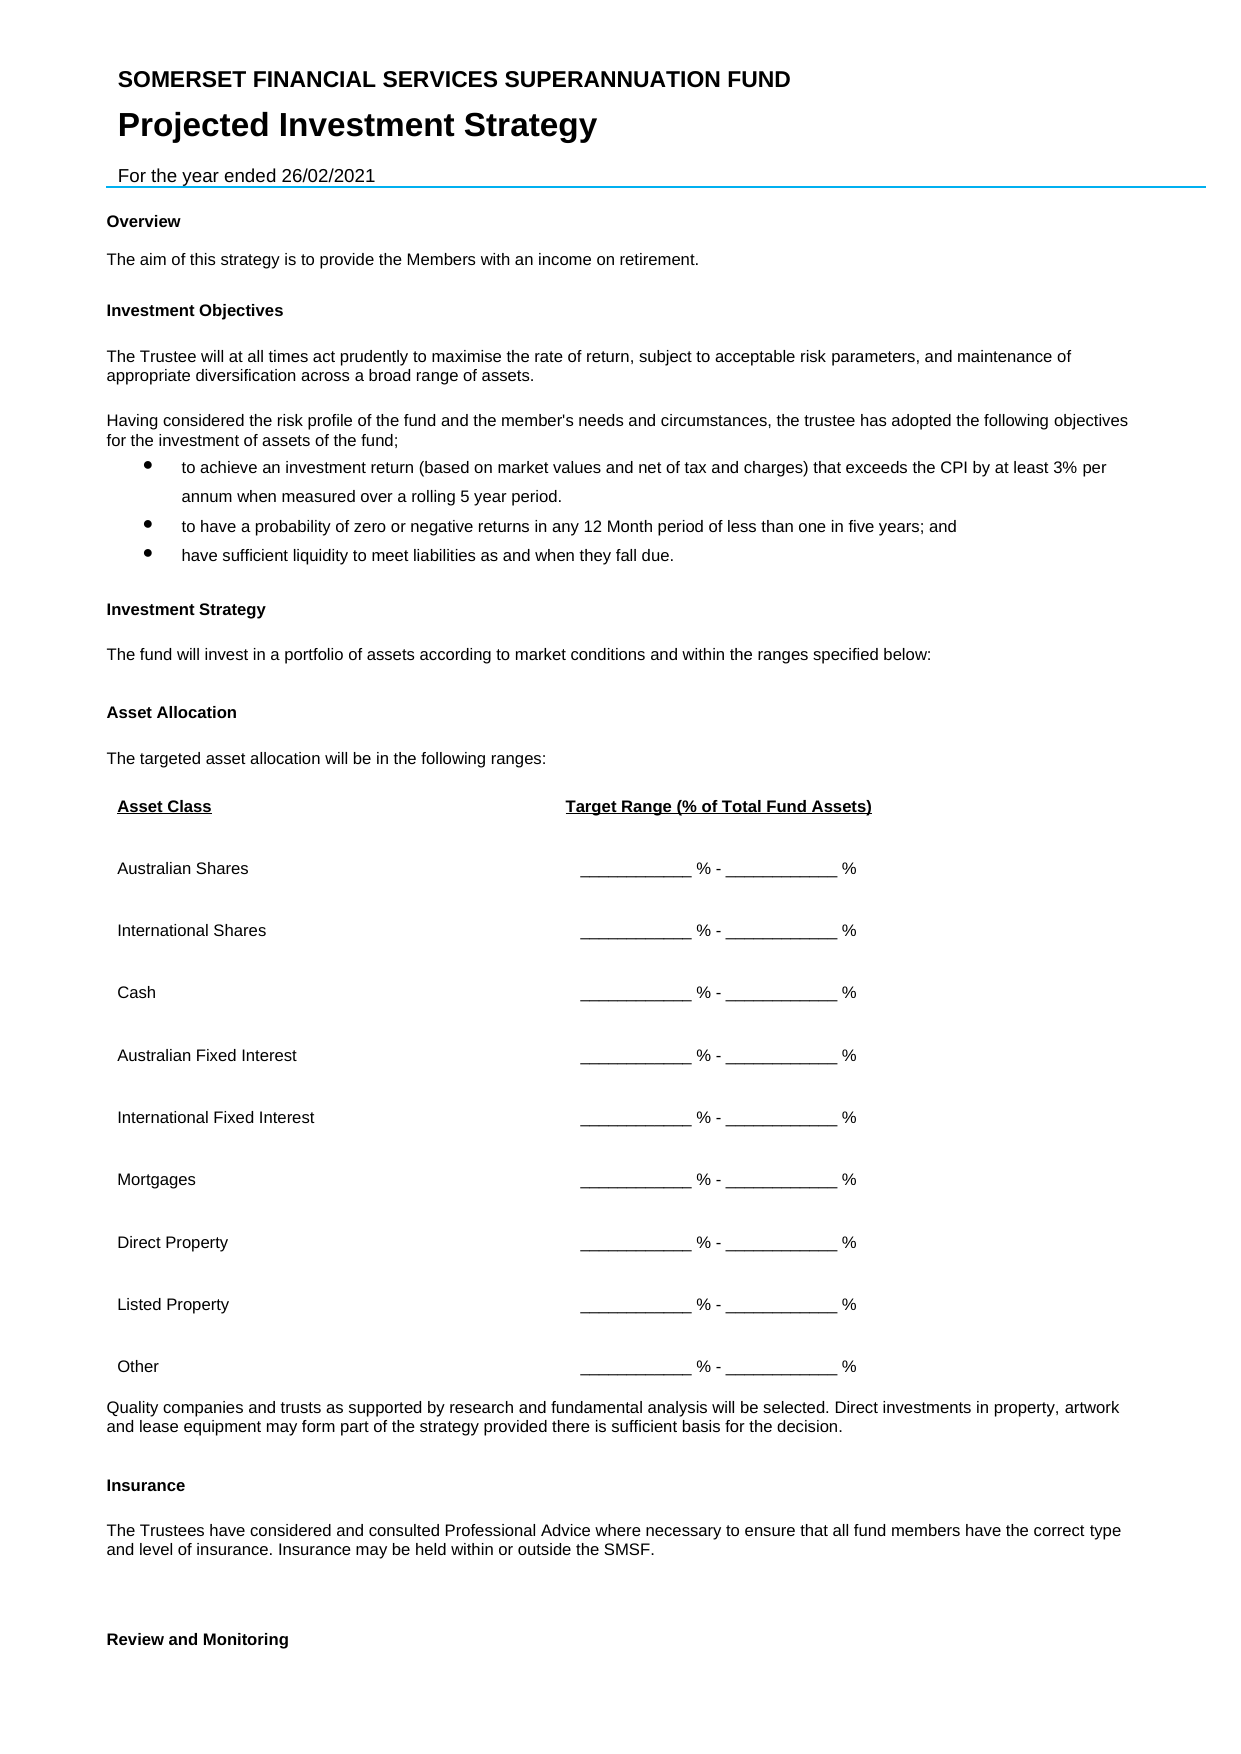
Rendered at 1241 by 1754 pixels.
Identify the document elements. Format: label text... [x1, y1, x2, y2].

table_header Target Range (% of Total Fund Assets) [505, 787, 1007, 818]
table_cell ____________ % - ____________ % [505, 1317, 1007, 1379]
table_cell ____________ % - ____________ % [505, 1130, 1007, 1192]
table_cell Listed Property [106, 1254, 505, 1317]
text The aim of this strategy is to provide the Members with an income on retirement. [106, 250, 1134, 269]
table_cell Mortgages [106, 1130, 505, 1192]
table_cell Other [106, 1317, 505, 1379]
table_cell ____________ % - ____________ % [505, 1254, 1007, 1317]
table_cell Australian Fixed Interest [106, 1005, 505, 1067]
table_cell Australian Shares [106, 818, 505, 881]
text The Trustees have considered and consulted Professional Advice where necessary to ensure that all fund members have the correct type and level of insurance. Insurance may be held within or outside the SMSF. [106, 1521, 1134, 1559]
table_cell ____________ % - ____________ % [505, 943, 1007, 1005]
text Investment Objectives [106, 301, 1134, 320]
text Review and Monitoring [106, 1630, 1134, 1649]
text Insurance [106, 1475, 1134, 1494]
list have sufficient liquidity to meet liabilities as and when they fall due. [144, 538, 1134, 568]
table_cell ____________ % - ____________ % [505, 1068, 1007, 1130]
text Quality companies and trusts as supported by research and fundamental analysis will be selected. Direct investments in property, artwork and lease equipment may form part of the strategy provided there is sufficient basis for the decision. [106, 1398, 1134, 1436]
text Investment Strategy [106, 599, 1134, 619]
text Asset Allocation [106, 703, 1134, 722]
text The fund will invest in a portfolio of assets according to market conditions and within the ranges specified below: [106, 645, 1134, 664]
table_cell Cash [106, 943, 505, 1005]
table_cell International Fixed Interest [106, 1068, 505, 1130]
text Overview [106, 212, 1134, 231]
text The Trustee will at all times act prudently to maximise the rate of return, subject to acceptable risk parameters, and maintenance of appropriate diversification across a broad range of assets. [106, 346, 1134, 385]
table_cell ____________ % - ____________ % [505, 1192, 1007, 1254]
text The targeted asset allocation will be in the following ranges: [106, 749, 1134, 768]
list to have a probability of zero or negative returns in any 12 Month period of less than one in five years; and [144, 509, 1134, 538]
table_header Asset Class [106, 787, 505, 818]
list to achieve an investment return (based on market values and net of tax and charges) that exceeds the CPI by at least 3% per annum when measured over a rolling 5 year period. [144, 449, 1134, 509]
table_cell ____________ % - ____________ % [505, 1005, 1007, 1067]
table_cell ____________ % - ____________ % [505, 818, 1007, 881]
table_cell Direct Property [106, 1192, 505, 1254]
table_cell International Shares [106, 881, 505, 943]
text Having considered the risk profile of the fund and the member's needs and circumstances, the trustee has adopted the following objectives for the investment of assets of the fund; [106, 411, 1134, 449]
table_cell ____________ % - ____________ % [505, 881, 1007, 943]
